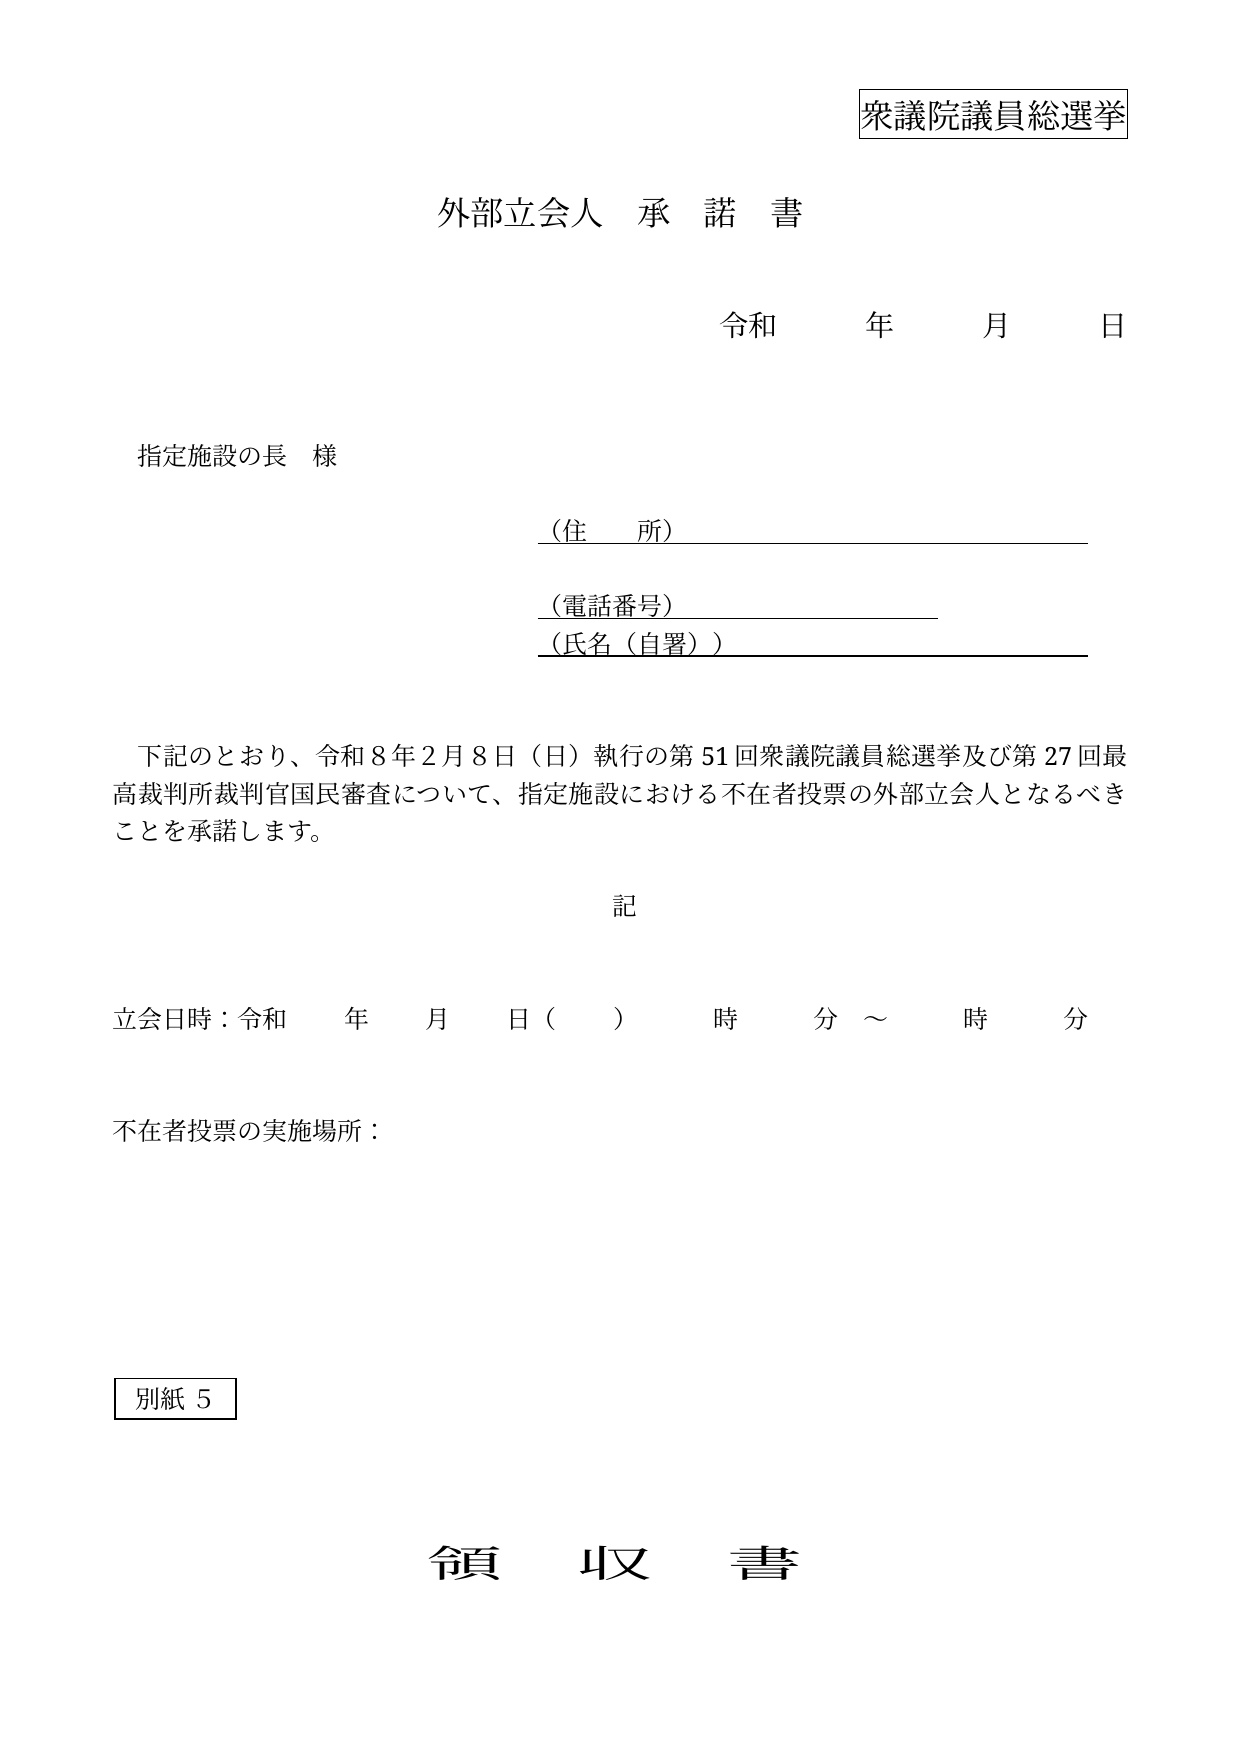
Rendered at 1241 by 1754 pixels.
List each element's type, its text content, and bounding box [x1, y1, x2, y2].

text 不在者投票の実施場所： [112, 1111, 1128, 1149]
text 令和 年 月 日 [112, 286, 1128, 361]
text 下記のとおり、令和８年２月８日（日）執行の第51回衆議院議員総選挙及び第27回最高裁判所裁判官国民審査について、指定施設における不在者投票の外部立会人となるべきことを承諾します。 [112, 736, 1128, 849]
text （氏名（自署）） [112, 624, 1128, 661]
text 領 収 書 [112, 1524, 1117, 1599]
text 記 [112, 886, 1128, 924]
text 立会日時：令和 年 月 日（ ） 時 分 ～ 時 分 [112, 999, 1128, 1036]
text 外部立会人 承 諾 書 [112, 174, 1128, 249]
text 指定施設の長 様 [112, 436, 1128, 474]
text （電話番号） [112, 586, 1128, 624]
text （住 所） [112, 511, 1128, 549]
